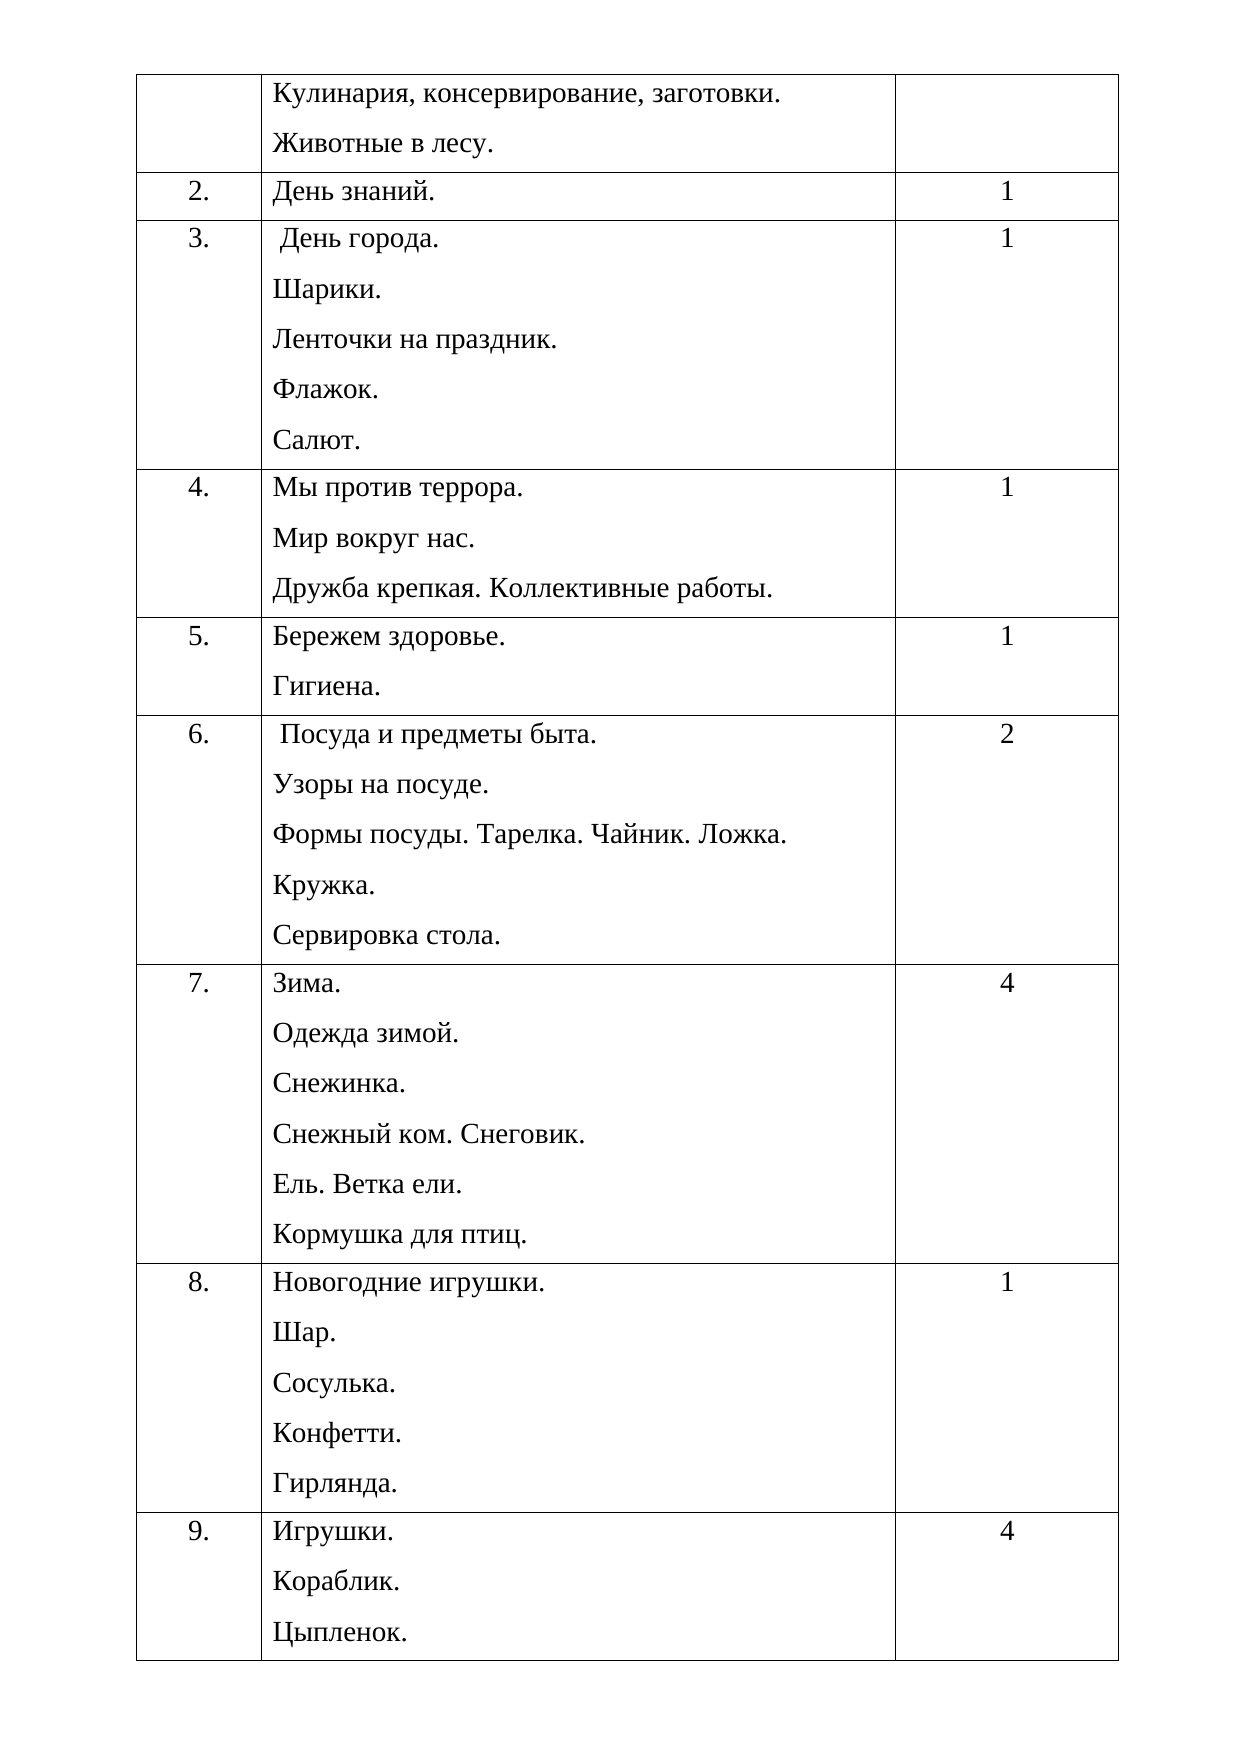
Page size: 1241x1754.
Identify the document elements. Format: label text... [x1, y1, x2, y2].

table_cell 5. [137, 618, 261, 715]
table_cell 1 [896, 221, 1118, 468]
table_cell 1 [896, 618, 1118, 715]
table_cell 4 [896, 965, 1118, 1263]
table_cell Новогодние игрушки. Шар. Сосулька. Конфетти. Гирлянда. [262, 1264, 895, 1512]
table_cell 4. [137, 470, 261, 617]
table_cell 9. [137, 1513, 261, 1660]
table_cell 1 [896, 1264, 1118, 1512]
table_cell 3. [137, 221, 261, 468]
table_cell Посуда и предметы быта. Узоры на посуде. Формы посуды. Тарелка. Чайник. Ложка. Кружка. Сервировка стола. [262, 716, 895, 964]
table_cell 1 [896, 173, 1118, 219]
table_cell Бережем здоровье. Гигиена. [262, 618, 895, 715]
table_cell 1. [137, 75, 261, 172]
table_cell Зима. Одежда зимой. Снежинка. Снежный ком. Снеговик. Ель. Ветка ели. Кормушка для птиц. [262, 965, 895, 1263]
table_cell 8. [137, 1264, 261, 1512]
table_cell 6. [137, 716, 261, 964]
table_cell 4 [896, 1513, 1118, 1660]
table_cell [262, 75, 895, 172]
table_cell День города. Шарики. Ленточки на праздник. Флажок. Салют. [262, 221, 895, 468]
table_cell Мы против террора. Мир вокруг нас. Дружба крепкая. Коллективные работы. [262, 470, 895, 617]
table_cell 2. [137, 173, 261, 219]
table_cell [262, 1513, 895, 1660]
table_cell 1 [896, 470, 1118, 617]
table_cell 4 [896, 75, 1118, 172]
table_cell 7. [137, 965, 261, 1263]
table_cell 2 [896, 716, 1118, 964]
table_cell День знаний. [262, 173, 895, 219]
